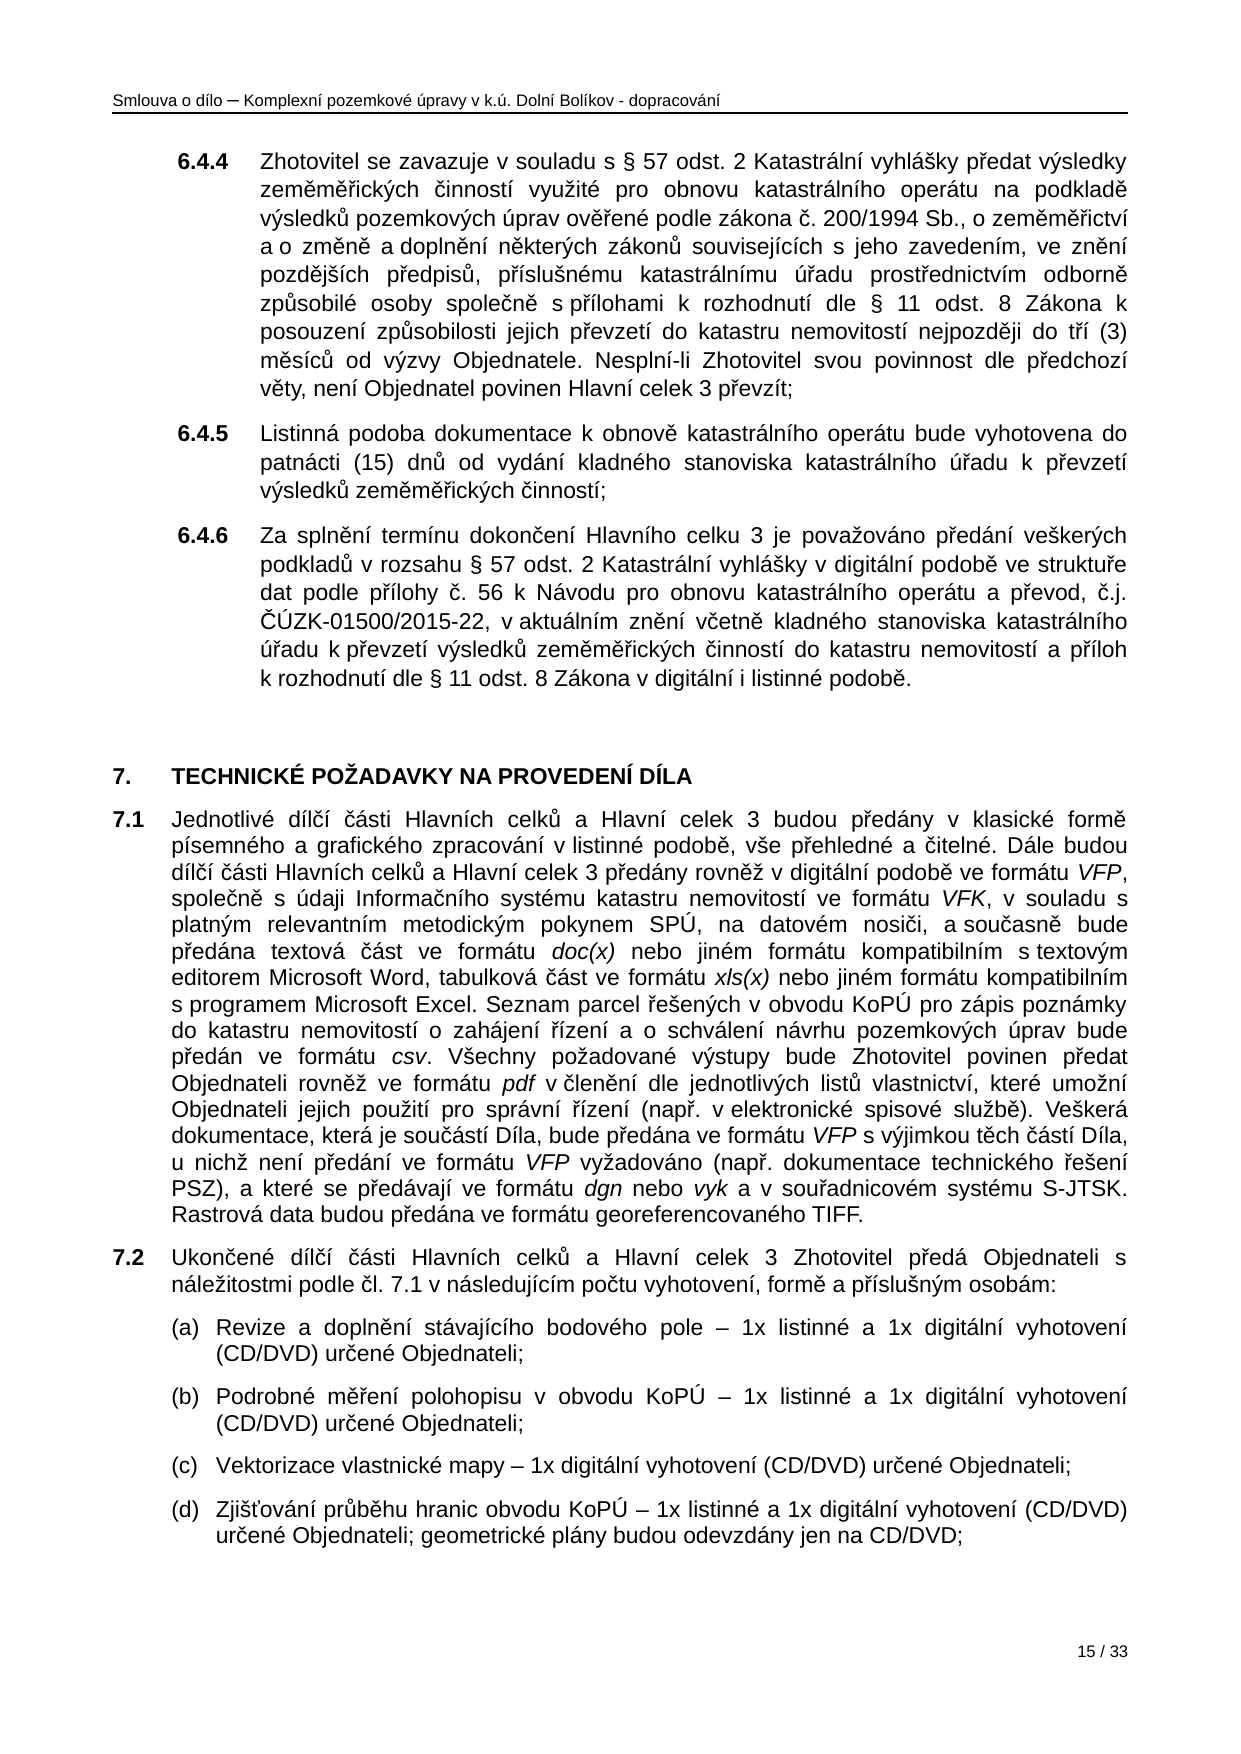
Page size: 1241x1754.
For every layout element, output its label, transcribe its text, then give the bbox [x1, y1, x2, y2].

text Jednotlivé dílčí části Hlavních celků a Hlavní celek 3 budou předány v klasické formě písemného a grafického zpracování v listinné podobě, vše přehledné a čitelné. Dále budou dílčí části Hlavních celků a Hlavní celek 3 předány rovněž v digitální podobě ve formátu VFP, společně s údaji Informačního systému katastru nemovitostí ve formátu VFK, v souladu s platným relevantním metodickým pokynem SPÚ, na datovém nosiči, a současně bude předána textová část ve formátu doc(x) nebo jiném formátu kompatibilním s textovým editorem Microsoft Word, tabulková část ve formátu xls(x) nebo jiném formátu kompatibilním s programem Microsoft Excel. Seznam parcel řešených v obvodu KoPÚ pro zápis poznámky do katastru nemovitostí o zahájení řízení a o schválení návrhu pozemkových úprav bude předán ve formátu csv. Všechny požadované výstupy bude Zhotovitel povinen předat Objednateli rovněž ve formátu pdf v členění dle jednotlivých listů vlastnictví, které umožní Objednateli jejich použití pro správní řízení (např. v elektronické spisové službě). Veškerá dokumentace, která je součástí Díla, bude předána ve formátu VFP s výjimkou těch částí Díla, u nichž není předání ve formátu VFP vyžadováno (např. dokumentace technického řešení PSZ), a které se předávají ve formátu dgn nebo vyk a v souřadnicovém systému S-JTSK. Rastrová data budou předána ve formátu georeferencovaného TIFF. [112, 806, 1128, 1228]
list Podrobné měření polohopisu v obvodu KoPÚ – 1x listinné a 1x digitální vyhotovení (CD/DVD) určené Objednateli; [171, 1383, 1128, 1436]
text Listinná podoba dokumentace k obnově katastrálního operátu bude vyhotovena do patnácti (15) dnů od vydání kladného stanoviska katastrálního úřadu k převzetí výsledků zeměměřických činností; [177, 420, 1128, 503]
list Zjišťování průběhu hranic obvodu KoPÚ – 1x listinné a 1x digitální vyhotovení (CD/DVD) určené Objednateli; geometrické plány budou odevzdány jen na CD/DVD; [171, 1496, 1128, 1548]
text Ukončené dílčí části Hlavních celků a Hlavní celek 3 Zhotovitel předá Objednateli s náležitostmi podle čl. 7.1 v následujícím počtu vyhotovení, formě a příslušným osobám: [112, 1244, 1128, 1297]
list Revize a doplnění stávajícího bodového pole – 1x listinné a 1x digitální vyhotovení (CD/DVD) určené Objednateli; [171, 1314, 1128, 1366]
list Vektorizace vlastnické mapy – 1x digitální vyhotovení (CD/DVD) určené Objednateli; [171, 1452, 1128, 1479]
text Zhotovitel se zavazuje v souladu s § 57 odst. 2 Katastrální vyhlášky předat výsledky zeměměřických činností využité pro obnovu katastrálního operátu na podkladě výsledků pozemkových úprav ověřené podle zákona č. 200/1994 Sb., o zeměměřictví a o změně a doplnění některých zákonů souvisejících s jeho zavedením, ve znění pozdějších předpisů, příslušnému katastrálnímu úřadu prostřednictvím odborně způsobilé osoby společně s přílohami k rozhodnutí dle § 11 odst. 8 Zákona k posouzení způsobilosti jejich převzetí do katastru nemovitostí nejpozději do tří (3) měsíců od výzvy Objednatele. Nesplní-li Zhotovitel svou povinnost dle předchozí věty, není Objednatel povinen Hlavní celek 3 převzít; [177, 148, 1128, 402]
text Technické požadavky na provedení díla [112, 763, 1128, 789]
text Za splnění termínu dokončení Hlavního celku 3 je považováno předání veškerých podkladů v rozsahu § 57 odst. 2 Katastrální vyhlášky v digitální podobě ve struktuře dat podle přílohy č. 56 k Návodu pro obnovu katastrálního operátu a převod, č.j. ČÚZK-01500/2015-22, v aktuálním znění včetně kladného stanoviska katastrálního úřadu k převzetí výsledků zeměměřických činností do katastru nemovitostí a příloh k rozhodnutí dle § 11 odst. 8 Zákona v digitální i listinné podobě. [177, 522, 1128, 691]
